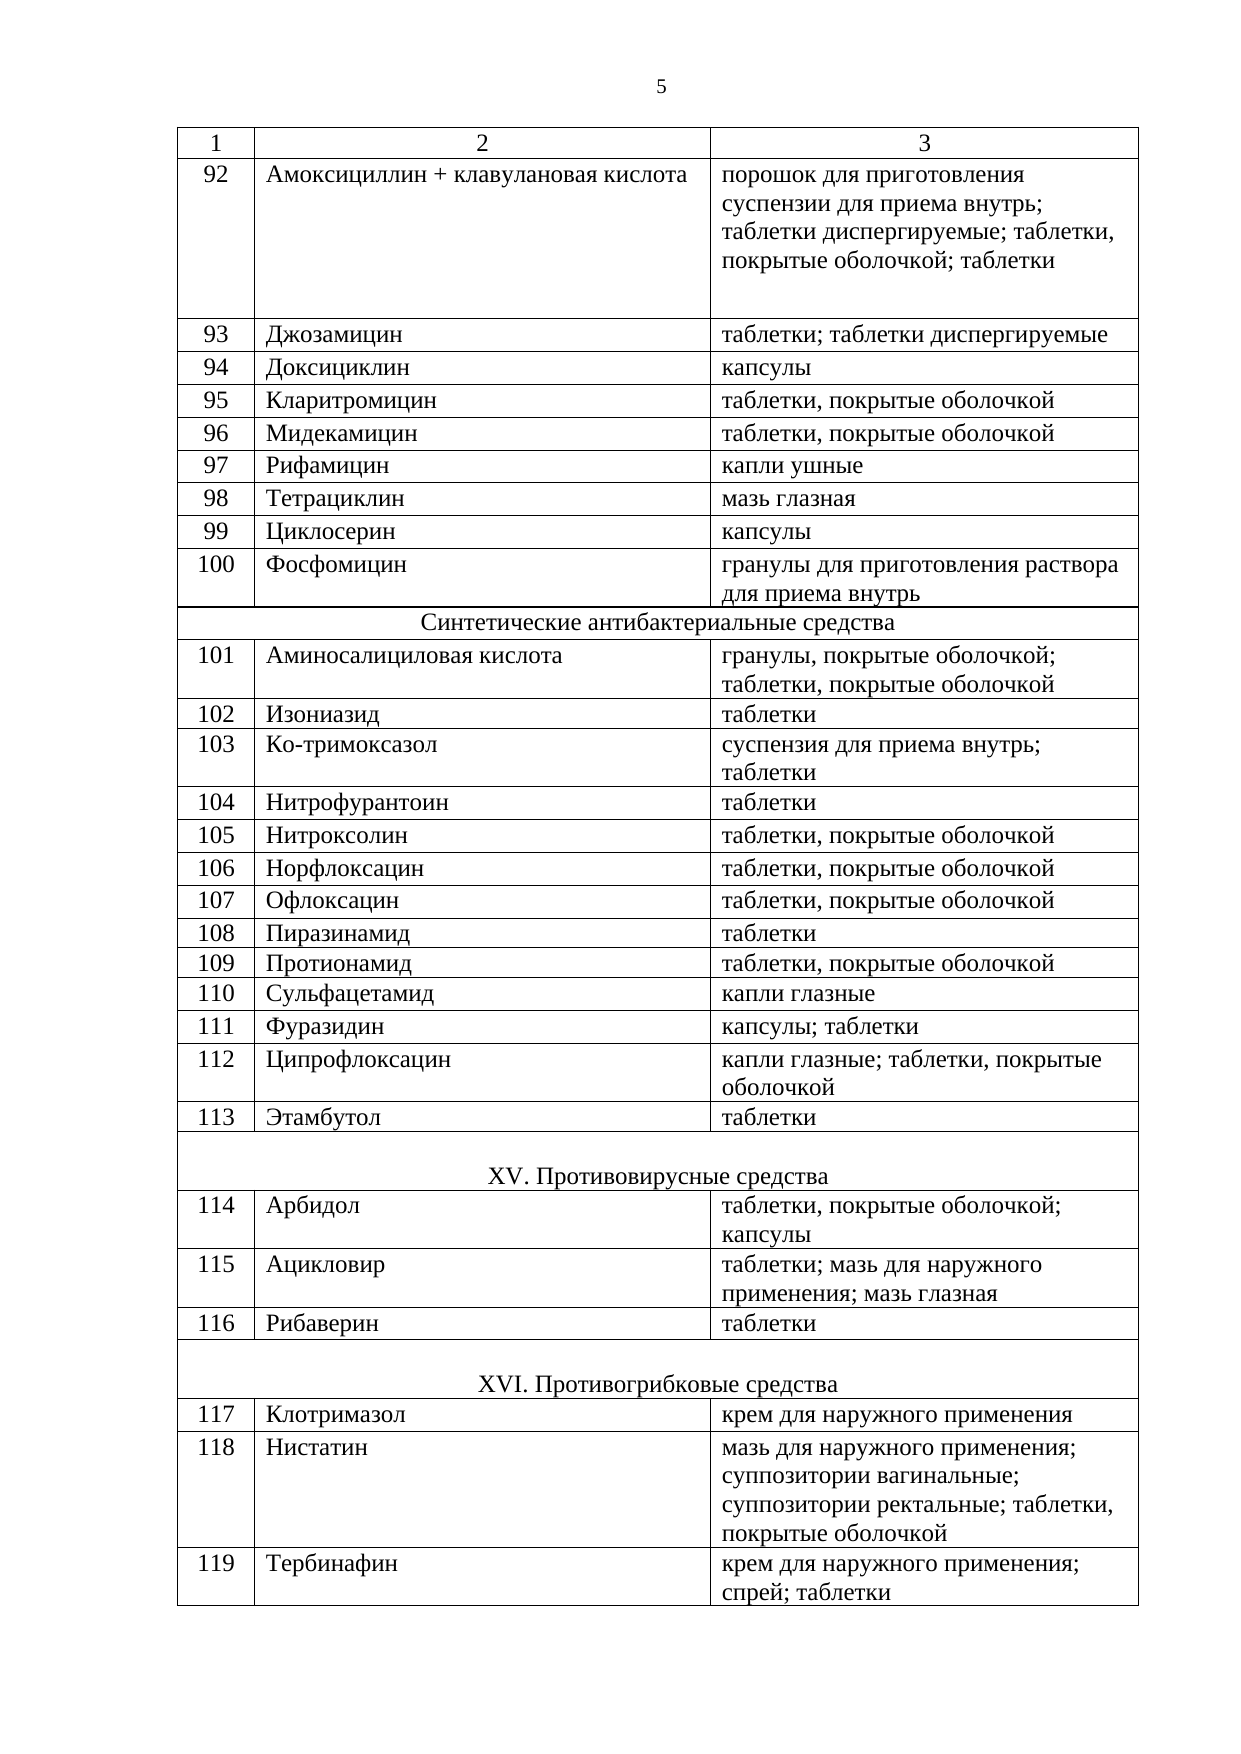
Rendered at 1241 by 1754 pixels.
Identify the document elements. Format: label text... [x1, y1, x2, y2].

table_cell крем для наружного применения [711, 1399, 1138, 1431]
table_header 2 [255, 128, 710, 158]
table_cell Клотримазол [255, 1399, 710, 1431]
table_header 1 [178, 128, 254, 158]
table_cell Аминосалициловая кислота [255, 640, 710, 698]
table_cell 117 [178, 1399, 254, 1431]
table_cell 110 [178, 978, 254, 1010]
table_cell 114 [178, 1191, 254, 1248]
table_cell 113 [178, 1102, 254, 1131]
table_cell 109 [178, 948, 254, 977]
table_cell Нитроксолин [255, 820, 710, 852]
table_cell Нистатин [255, 1432, 710, 1547]
table_cell 119 [178, 1548, 254, 1605]
table_cell Рифамицин [255, 451, 710, 482]
table_cell Тетрациклин [255, 483, 710, 515]
table_cell 102 [178, 699, 254, 728]
table_cell таблетки; мазь для наружного применения; мазь глазная [711, 1249, 1138, 1307]
table_cell гранулы, покрытые оболочкой; таблетки, покрытые оболочкой [711, 640, 1138, 698]
table_cell 108 [178, 919, 254, 947]
table_cell Джозамицин [255, 319, 710, 351]
table_cell капсулы; таблетки [711, 1011, 1138, 1043]
table_cell мазь для наружного применения; суппозитории вагинальные; суппозитории ректальные; таблетки, покрытые оболочкой [711, 1432, 1138, 1547]
table_cell Арбидол [255, 1191, 710, 1248]
table_cell 105 [178, 820, 254, 852]
table_cell таблетки, покрытые оболочкой [711, 886, 1138, 917]
table_cell Мидекамицин [255, 418, 710, 449]
table_cell Ципрофлоксацин [255, 1044, 710, 1101]
table_cell 106 [178, 853, 254, 884]
table_cell Нитрофурантоин [255, 787, 710, 819]
table_cell капли ушные [711, 451, 1138, 482]
table_cell капли глазные; таблетки, покрытые оболочкой [711, 1044, 1138, 1101]
table_cell таблетки, покрытые оболочкой [711, 418, 1138, 449]
table_cell мазь глазная [711, 483, 1138, 515]
table_cell Изониазид [255, 699, 710, 728]
table_cell 107 [178, 886, 254, 917]
table_cell 100 [178, 549, 254, 606]
table_cell Циклосерин [255, 516, 710, 548]
table_cell Норфлоксацин [255, 853, 710, 884]
table_cell 115 [178, 1249, 254, 1307]
table_cell таблетки [711, 699, 1138, 728]
table_cell Кларитромицин [255, 385, 710, 417]
table_cell таблетки, покрытые оболочкой [711, 948, 1138, 977]
table_cell 103 [178, 729, 254, 786]
table_cell Офлоксацин [255, 886, 710, 917]
table_cell Доксициклин [255, 352, 710, 384]
table_cell крем для наружного применения; спрей; таблетки [711, 1548, 1138, 1605]
table_cell Рибаверин [255, 1308, 710, 1339]
table_cell Этамбутол [255, 1102, 710, 1131]
table_cell порошок для приготовления суспензии для приема внутрь; таблетки диспергируемые; таблетки, покрытые оболочкой; таблетки [711, 159, 1138, 318]
table_cell XVI. Противогрибковые средства [178, 1340, 1138, 1398]
table_cell 116 [178, 1308, 254, 1339]
table_cell таблетки, покрытые оболочкой; капсулы [711, 1191, 1138, 1248]
table_header 3 [711, 128, 1138, 158]
table_cell 104 [178, 787, 254, 819]
table_cell Пиразинамид [255, 919, 710, 947]
table_cell 94 [178, 352, 254, 384]
table_cell таблетки, покрытые оболочкой [711, 385, 1138, 417]
table_cell 93 [178, 319, 254, 351]
table_cell 112 [178, 1044, 254, 1101]
table_cell 96 [178, 418, 254, 449]
table_cell Тербинафин [255, 1548, 710, 1605]
table_cell Сульфацетамид [255, 978, 710, 1010]
table_cell капли глазные [711, 978, 1138, 1010]
table_cell Фуразидин [255, 1011, 710, 1043]
table_cell 97 [178, 451, 254, 482]
table_cell суспензия для приема внутрь; таблетки [711, 729, 1138, 786]
table_cell 92 [178, 159, 254, 318]
table_cell таблетки [711, 787, 1138, 819]
table_cell 99 [178, 516, 254, 548]
table_cell Протионамид [255, 948, 710, 977]
table_cell таблетки; таблетки диспергируемые [711, 319, 1138, 351]
table_cell 118 [178, 1432, 254, 1547]
table_cell 111 [178, 1011, 254, 1043]
table_cell капсулы [711, 352, 1138, 384]
table_cell капсулы [711, 516, 1138, 548]
table_cell Ко-тримоксазол [255, 729, 710, 786]
table_cell таблетки [711, 919, 1138, 947]
table_cell Фосфомицин [255, 549, 710, 606]
table_cell 95 [178, 385, 254, 417]
table_cell таблетки [711, 1102, 1138, 1131]
table_cell 101 [178, 640, 254, 698]
table_cell таблетки, покрытые оболочкой [711, 853, 1138, 884]
table_cell таблетки, покрытые оболочкой [711, 820, 1138, 852]
table_cell таблетки [711, 1308, 1138, 1339]
table_cell Ацикловир [255, 1249, 710, 1307]
table_cell Синтетические антибактериальные средства [178, 608, 1138, 639]
table_cell XV. Противовирусные средства [178, 1132, 1138, 1189]
table_cell 98 [178, 483, 254, 515]
table_cell гранулы для приготовления раствора для приема внутрь [711, 549, 1138, 606]
table_cell Амоксициллин + клавулановая кислота [255, 159, 710, 318]
